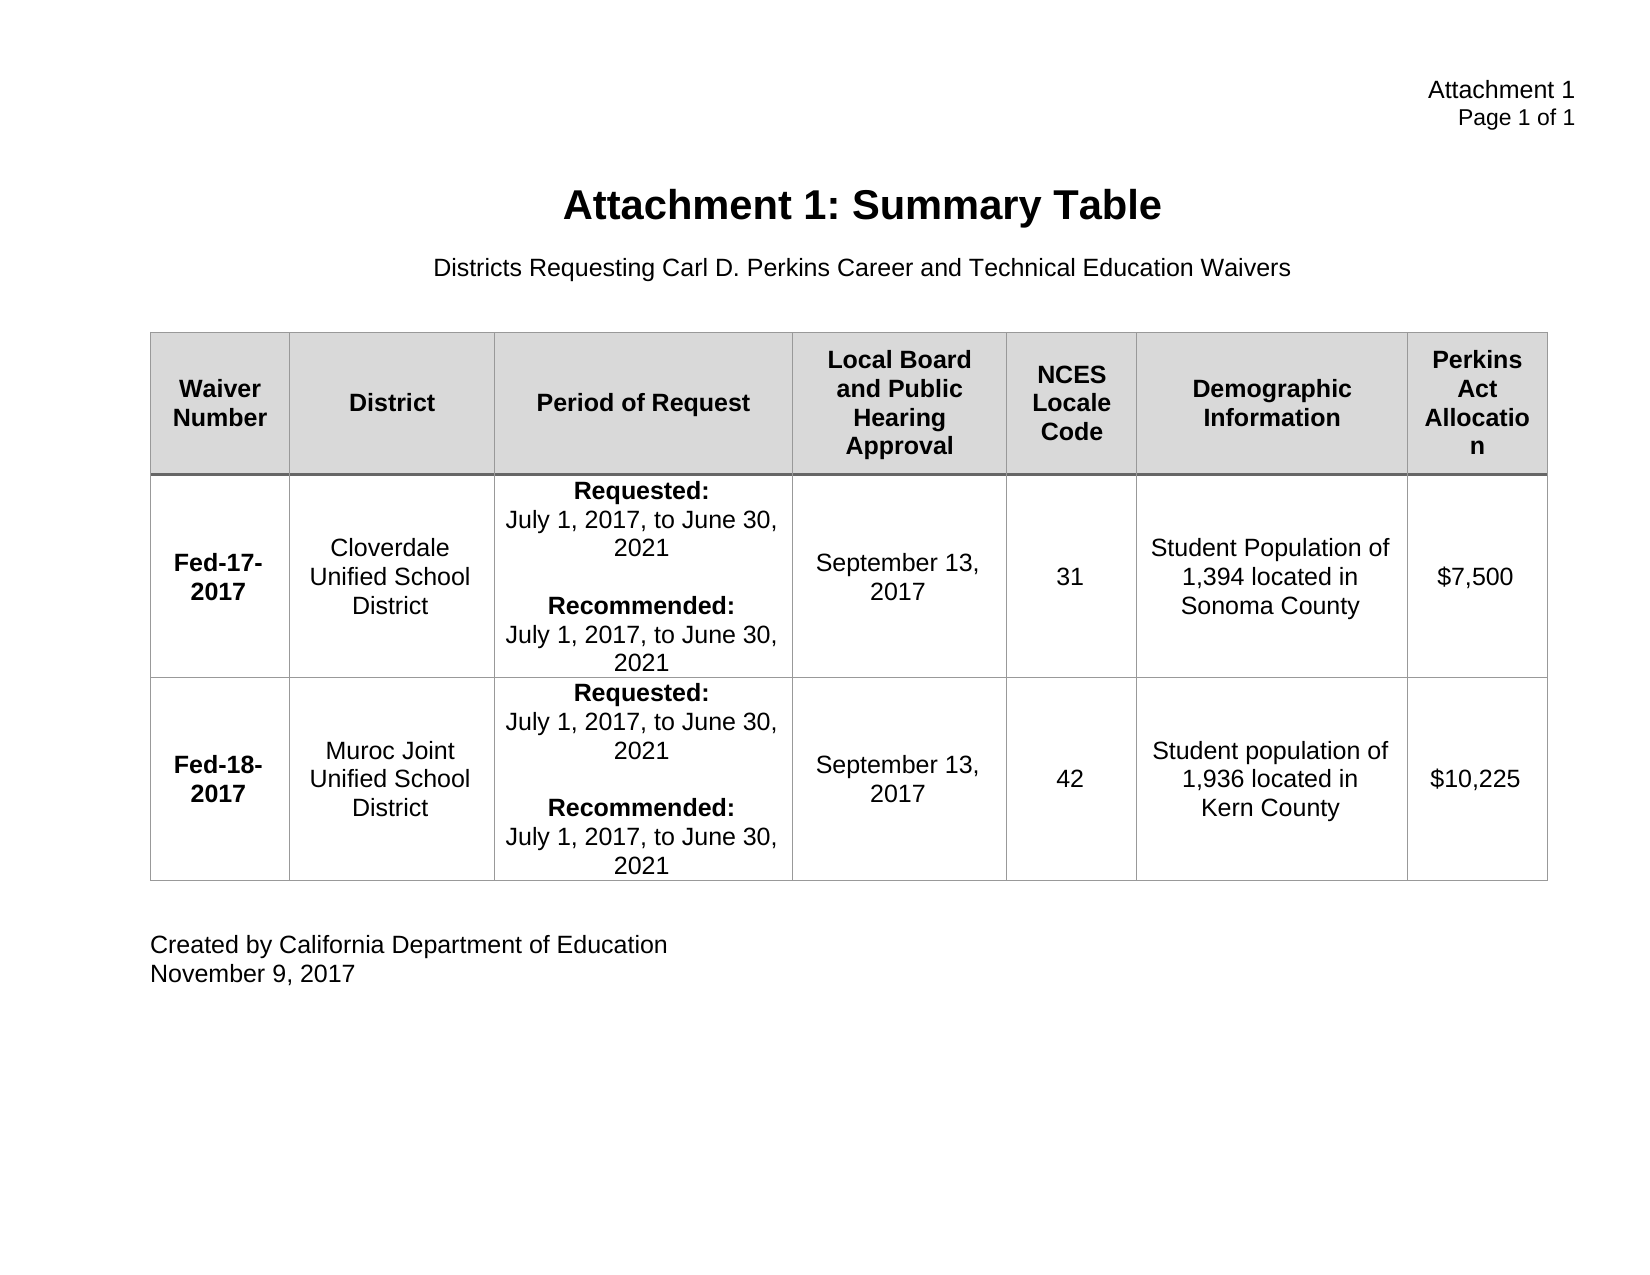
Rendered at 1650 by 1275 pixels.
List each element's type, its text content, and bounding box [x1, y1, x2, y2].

table_cell September 13, 2017 [793, 476, 1006, 677]
table_header NCES Locale Code [1007, 333, 1136, 473]
table_cell Fed-18-2017 [151, 678, 289, 879]
table_cell $10,225 [1408, 678, 1547, 879]
table_cell Fed-17-2017 [151, 476, 289, 677]
table_header Demographic Information [1137, 333, 1407, 473]
table_cell September 13, 2017 [793, 678, 1006, 879]
table_cell Student population of 1,936 located in Kern County [1137, 678, 1407, 879]
table_header Local Board and Public Hearing Approval [793, 333, 1006, 473]
table_cell 42 [1007, 678, 1136, 879]
table_cell Requested: July 1, 2017, to June 30, 2021 Recommended: July 1, 2017, to June 30, 2021 [495, 476, 792, 677]
table_header District [290, 333, 494, 473]
table_cell Cloverdale Unified School District [290, 476, 494, 677]
table_header Perkins Act Allocation [1408, 333, 1547, 473]
text Districts Requesting Carl D. Perkins Career and Technical Education Waivers [150, 253, 1575, 282]
table_cell 31 [1007, 476, 1136, 677]
table_cell Requested: July 1, 2017, to June 30, 2021 Recommended: July 1, 2017, to June 30, 2021 [495, 678, 792, 879]
text Created by California Department of Education November 9, 2017 [150, 931, 1575, 988]
table_cell Student Population of 1,394 located in Sonoma County [1137, 476, 1407, 677]
table_header Waiver Number [151, 333, 289, 473]
table_header Period of Request [495, 333, 792, 473]
table_cell Muroc Joint Unified School District [290, 678, 494, 879]
subtitle Attachment 1: Summary Table [150, 180, 1575, 228]
table_cell $7,500 [1408, 476, 1547, 677]
